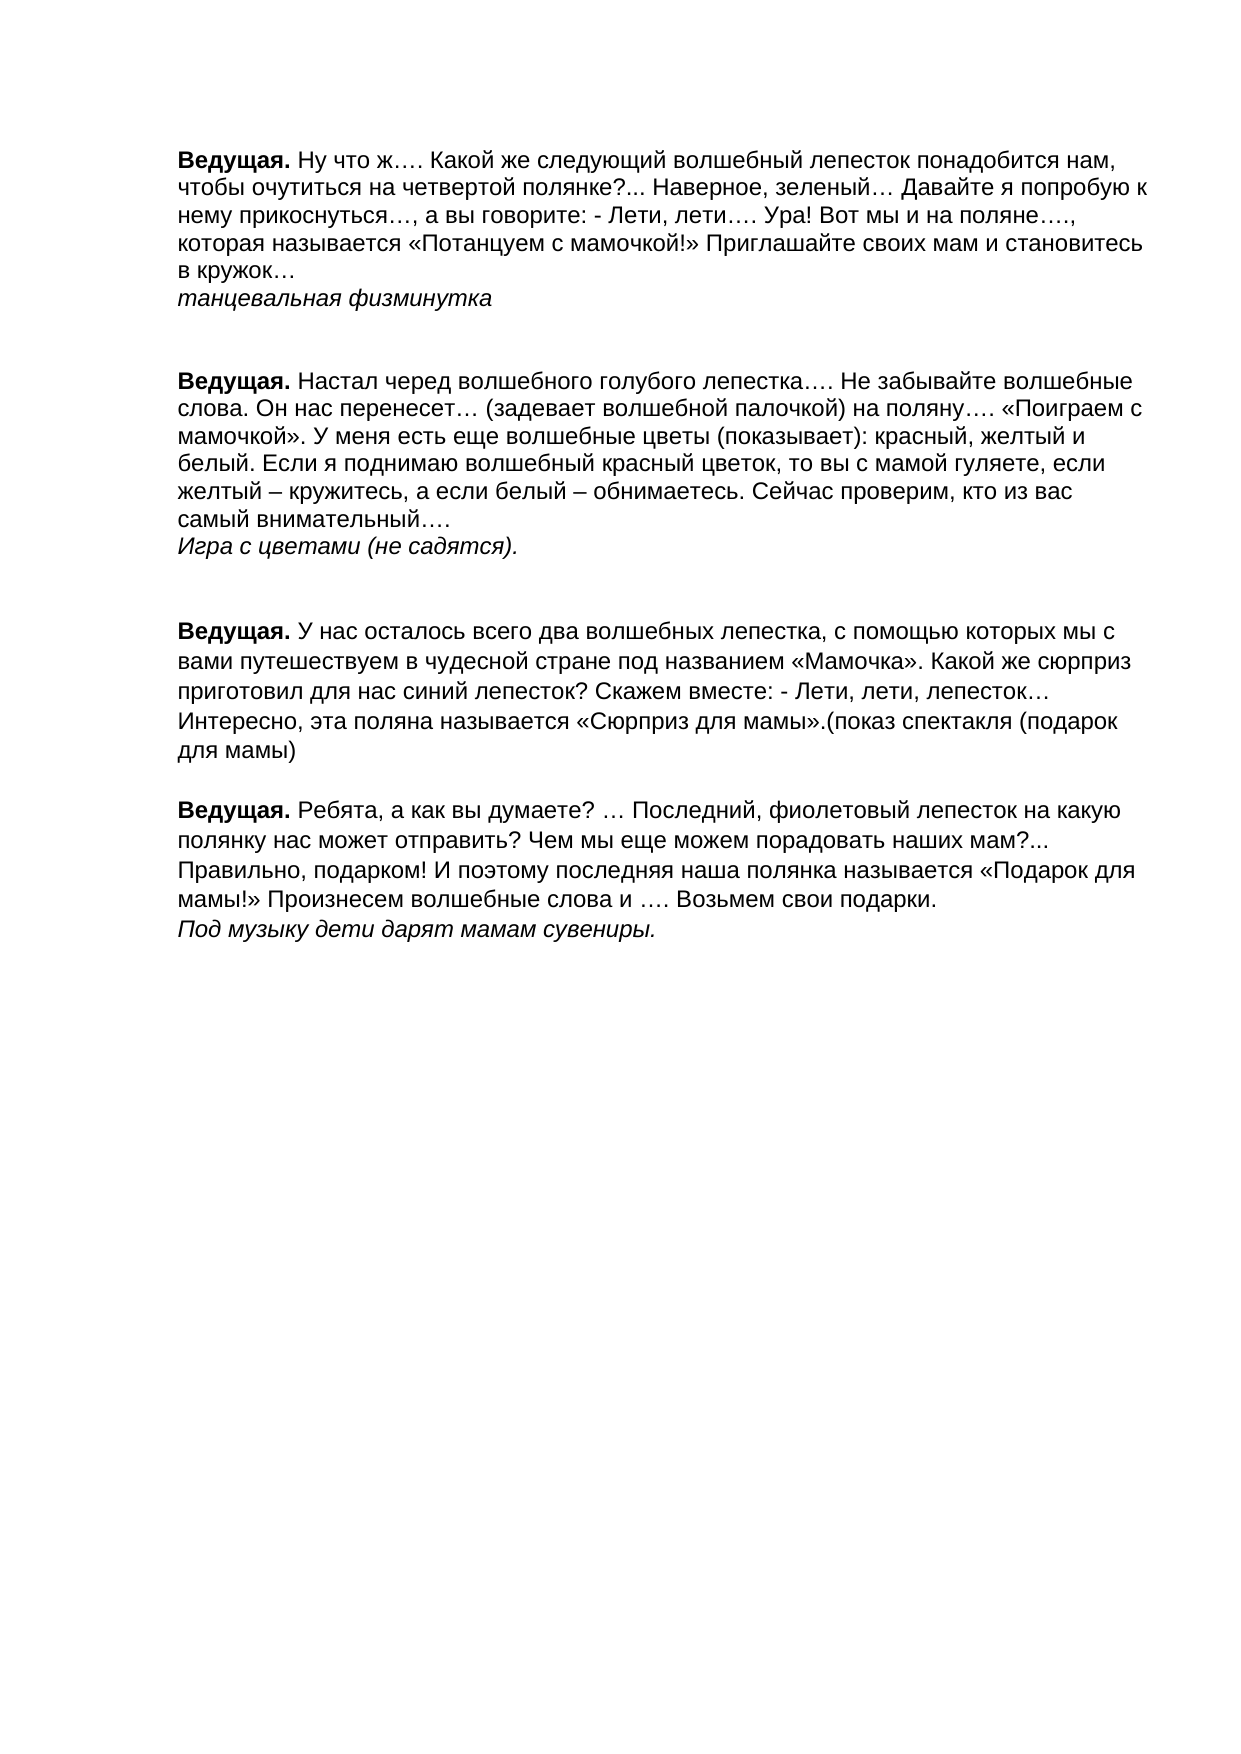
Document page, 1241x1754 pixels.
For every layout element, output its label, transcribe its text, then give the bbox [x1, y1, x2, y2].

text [177, 118, 1152, 311]
text Ведущая. У нас осталось всего два волшебных лепестка, с помощью которых мы с вами путешествуем в чудесной стране под названием «Мамочка». Какой же сюрприз приготовил для нас синий лепесток? Скажем вместе: - Лети, лети, лепесток… Интересно, эта поляна называется «Сюрприз для мамы».(показ спектакля (подарок для мамы) Ведущая. Ребята, а как вы думаете? … Последний, фиолетовый лепесток на какую полянку нас может отправить? Чем мы еще можем порадовать наших мам?... Правильно, подарком! И поэтому последняя наша полянка называется «Подарок для мамы!» Произнесем волшебные слова и …. Возьмем свои подарки. Под музыку дети дарят мамам сувениры. [177, 587, 1152, 943]
text Ведущая. Настал черед волшебного голубого лепестка…. Не забывайте волшебные слова. Он нас перенесет… (задевает волшебной палочкой) на поляну…. «Поиграем с мамочкой». У меня есть еще волшебные цветы (показывает): красный, желтый и белый. Если я поднимаю волшебный красный цветок, то вы с мамой гуляете, если желтый – кружитесь, а если белый – обнимаетесь. Сейчас проверим, кто из вас самый внимательный…. Игра с цветами (не садятся). [177, 339, 1152, 560]
